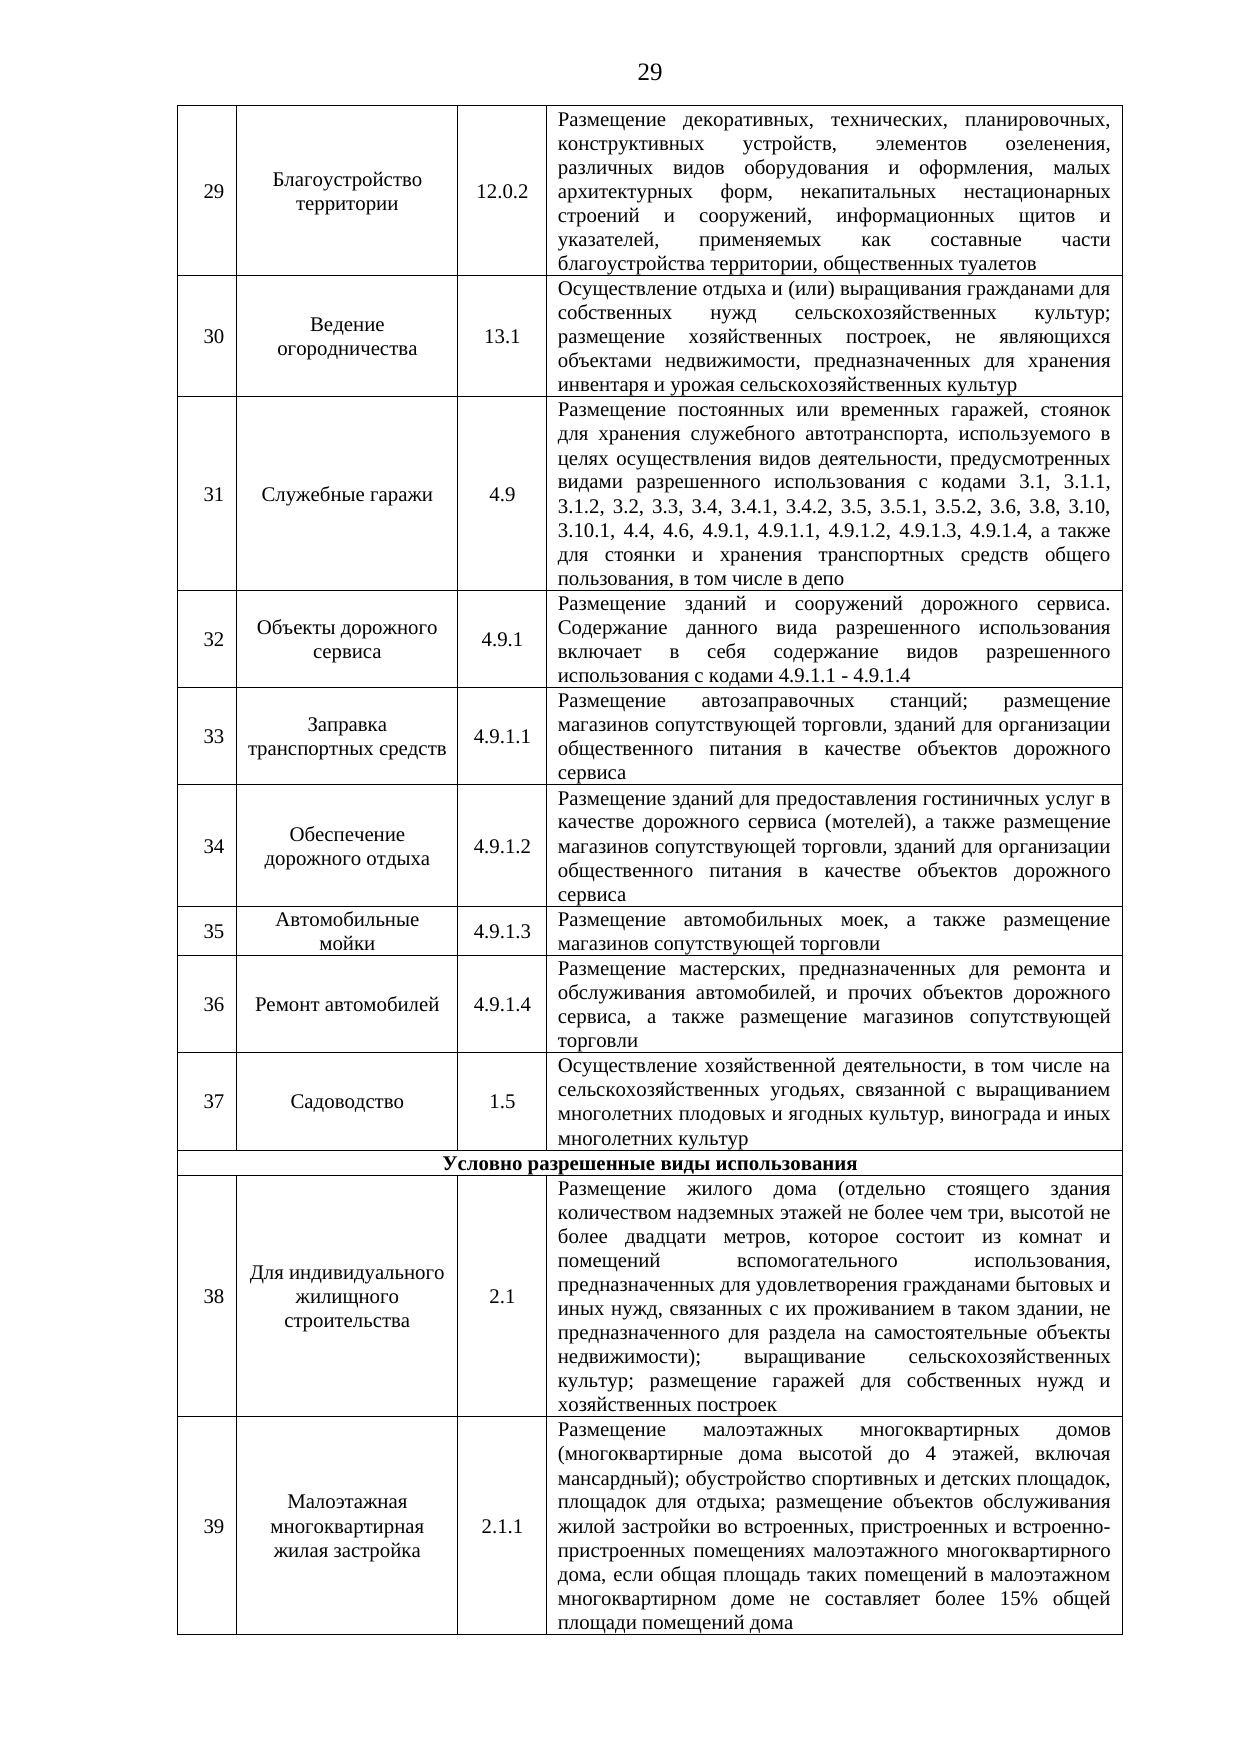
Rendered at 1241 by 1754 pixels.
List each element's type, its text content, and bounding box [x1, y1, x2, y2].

table_cell Ремонт автомобилей [237, 956, 457, 1052]
table_cell Осуществление хозяйственной деятельности, в том числе на сельскохозяйственных угодьях, связанной с выращиванием многолетних плодовых и ягодных культур, винограда и иных многолетних культур [547, 1053, 1122, 1149]
table_cell Заправка транспортных средств [237, 688, 457, 784]
table_cell Размещение автомобильных моек, а также размещение магазинов сопутствующей торговли [547, 907, 1122, 955]
table_cell [178, 907, 236, 955]
table_cell 4.9.1.2 [458, 785, 546, 906]
table_cell 4.9.1 [458, 591, 546, 687]
table_cell Малоэтажная многоквартирная жилая застройка [237, 1417, 457, 1634]
table_cell Размещение зданий и сооружений дорожного сервиса. Содержание данного вида разрешенного использования включает в себя содержание видов разрешенного использования с кодами 4.9.1.1 - 4.9.1.4 [547, 591, 1122, 687]
table_cell 4.9.1.4 [458, 956, 546, 1052]
table_cell Размещение зданий для предоставления гостиничных услуг в качестве дорожного сервиса (мотелей), а также размещение магазинов сопутствующей торговли, зданий для организации общественного питания в качестве объектов дорожного сервиса [547, 785, 1122, 906]
table_cell [178, 106, 236, 275]
table_cell Размещение малоэтажных многоквартирных домов (многоквартирные дома высотой до 4 этажей, включая мансардный); обустройство спортивных и детских площадок, площадок для отдыха; размещение объектов обслуживания жилой застройки во встроенных, пристроенных и встроенно-пристроенных помещениях малоэтажного многоквартирного дома, если общая площадь таких помещений в малоэтажном многоквартирном доме не составляет более 15% общей площади помещений дома [547, 1417, 1122, 1634]
table_cell Размещение жилого дома (отдельно стоящего здания количеством надземных этажей не более чем три, высотой не более двадцати метров, которое состоит из комнат и помещений вспомогательного использования, предназначенных для удовлетворения гражданами бытовых и иных нужд, связанных с их проживанием в таком здании, не предназначенного для раздела на самостоятельные объекты недвижимости); выращивание сельскохозяйственных культур; размещение гаражей для собственных нужд и хозяйственных построек [547, 1176, 1122, 1416]
table_cell Обеспечение дорожного отдыха [237, 785, 457, 906]
table_cell Размещение постоянных или временных гаражей, стоянок для хранения служебного автотранспорта, используемого в целях осуществления видов деятельности, предусмотренных видами разрешенного использования с кодами 3.1, 3.1.1, 3.1.2, 3.2, 3.3, 3.4, 3.4.1, 3.4.2, 3.5, 3.5.1, 3.5.2, 3.6, 3.8, 3.10, 3.10.1, 4.4, 4.6, 4.9.1, 4.9.1.1, 4.9.1.2, 4.9.1.3, 4.9.1.4, а также для стоянки и хранения транспортных средств общего пользования, в том числе в депо [547, 397, 1122, 590]
table_cell 12.0.2 [458, 106, 546, 275]
table_cell [178, 956, 236, 1052]
table_cell Служебные гаражи [237, 397, 457, 590]
table_cell [178, 591, 236, 687]
table_cell 13.1 [458, 276, 546, 396]
table_cell [178, 1053, 236, 1149]
table_cell [178, 397, 236, 590]
table_cell 2.1.1 [458, 1417, 546, 1634]
table_cell Автомобильные мойки [237, 907, 457, 955]
table_cell [178, 1417, 236, 1634]
table_cell Объекты дорожного сервиса [237, 591, 457, 687]
table_cell Размещение декоративных, технических, планировочных, конструктивных устройств, элементов озеленения, различных видов оборудования и оформления, малых архитектурных форм, некапитальных нестационарных строений и сооружений, информационных щитов и указателей, применяемых как составные части благоустройства территории, общественных туалетов [547, 106, 1122, 275]
table_cell [178, 785, 236, 906]
table_cell 2.1 [458, 1176, 546, 1416]
table_cell [178, 688, 236, 784]
table_cell [178, 1176, 236, 1416]
table_cell Благоустройство территории [237, 106, 457, 275]
table_cell Условно разрешенные виды использования [178, 1151, 1122, 1174]
table_cell 4.9.1.1 [458, 688, 546, 784]
table_cell [178, 276, 236, 396]
table_cell 4.9.1.3 [458, 907, 546, 955]
table_cell Ведение огородничества [237, 276, 457, 396]
table_cell 4.9 [458, 397, 546, 590]
table_cell Размещение мастерских, предназначенных для ремонта и обслуживания автомобилей, и прочих объектов дорожного сервиса, а также размещение магазинов сопутствующей торговли [547, 956, 1122, 1052]
table_cell Для индивидуального жилищного строительства [237, 1176, 457, 1416]
table_cell Садоводство [237, 1053, 457, 1149]
table_cell Размещение автозаправочных станций; размещение магазинов сопутствующей торговли, зданий для организации общественного питания в качестве объектов дорожного сервиса [547, 688, 1122, 784]
table_cell Осуществление отдыха и (или) выращивания гражданами для собственных нужд сельскохозяйственных культур; размещение хозяйственных построек, не являющихся объектами недвижимости, предназначенных для хранения инвентаря и урожая сельскохозяйственных культур [547, 276, 1122, 396]
table_cell 1.5 [458, 1053, 546, 1149]
